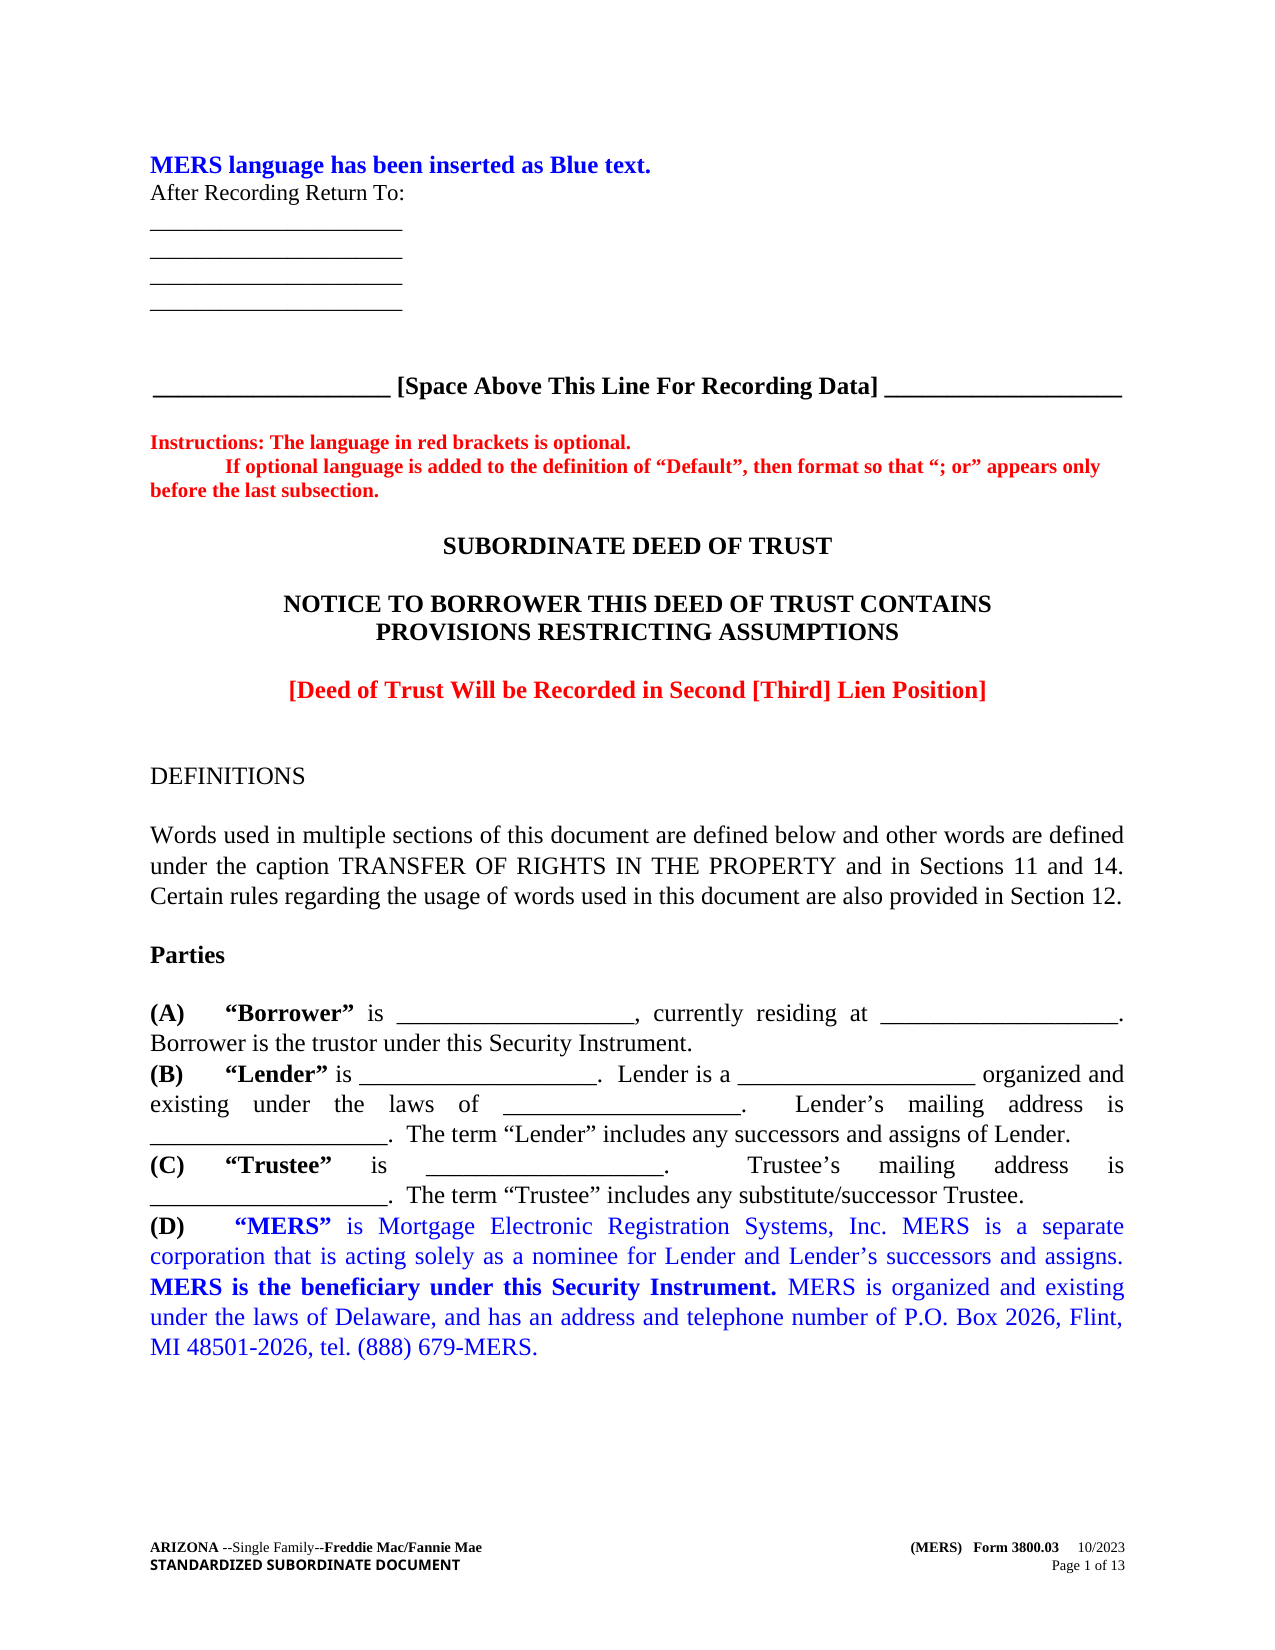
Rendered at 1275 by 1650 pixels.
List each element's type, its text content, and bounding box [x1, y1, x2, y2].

text Words used in multiple sections of this document are defined below and other words are defined under the caption TRANSFER OF RIGHTS IN THE PROPERTY and in Sections 11 and 14. Certain rules regarding the usage of words used in this document are also provided in Section 12. [150, 820, 1125, 910]
text SUBORDINATE DEED OF TRUST [150, 531, 1125, 560]
text NOTICE TO BORROWER THIS DEED OF TRUST CONTAINS [150, 589, 1125, 617]
list “Trustee” is ___________________. Trustee’s mailing address is ___________________. The term “Trustee” includes any substitute/successor Trustee. [150, 1150, 1125, 1209]
text DEFINITIONS [150, 761, 1125, 790]
text ______________________ [150, 234, 1125, 261]
list “Borrower” is ___________________, currently residing at ___________________. Borrower is the trustor under this Security Instrument. [150, 998, 1125, 1057]
text Parties [150, 940, 1125, 969]
text ___________________ [Space Above This Line For Recording Data] ___________________ [150, 371, 1125, 400]
text MERS language has been inserted as Blue text. [150, 150, 1125, 179]
text After Recording Return To: [150, 179, 1125, 205]
text ______________________ [150, 261, 1125, 287]
text [Deed of Trust Will be Recorded in Second [Third] Lien Position] [150, 675, 1125, 704]
text ______________________ [150, 207, 1125, 233]
title Instructions: The language in red brackets is optional. [150, 430, 1125, 454]
list “Lender” is ___________________. Lender is a ___________________ organized and existing under the laws of ___________________. Lender’s mailing address is ___________________. The term “Lender” includes any successors and assigns of Lender. [150, 1059, 1125, 1148]
text (D) “MERS” is Mortgage Electronic Registration Systems, Inc. MERS is a separate corporation that is acting solely as a nominee for Lender and Lender’s successors and assigns. MERS is the beneficiary under this Security Instrument. MERS is organized and existing under the laws of Delaware, and has an address and telephone number of P.O. Box 2026, Flint, MI 48501-2026, tel. (888) 679-MERS. [150, 1211, 1125, 1361]
text ______________________ [150, 287, 1125, 314]
text PROVISIONS RESTRICTING ASSUMPTIONS [150, 617, 1125, 646]
title If optional language is added to the definition of “Default”, then format so that “; or” appears only before the last subsection. [150, 454, 1125, 502]
